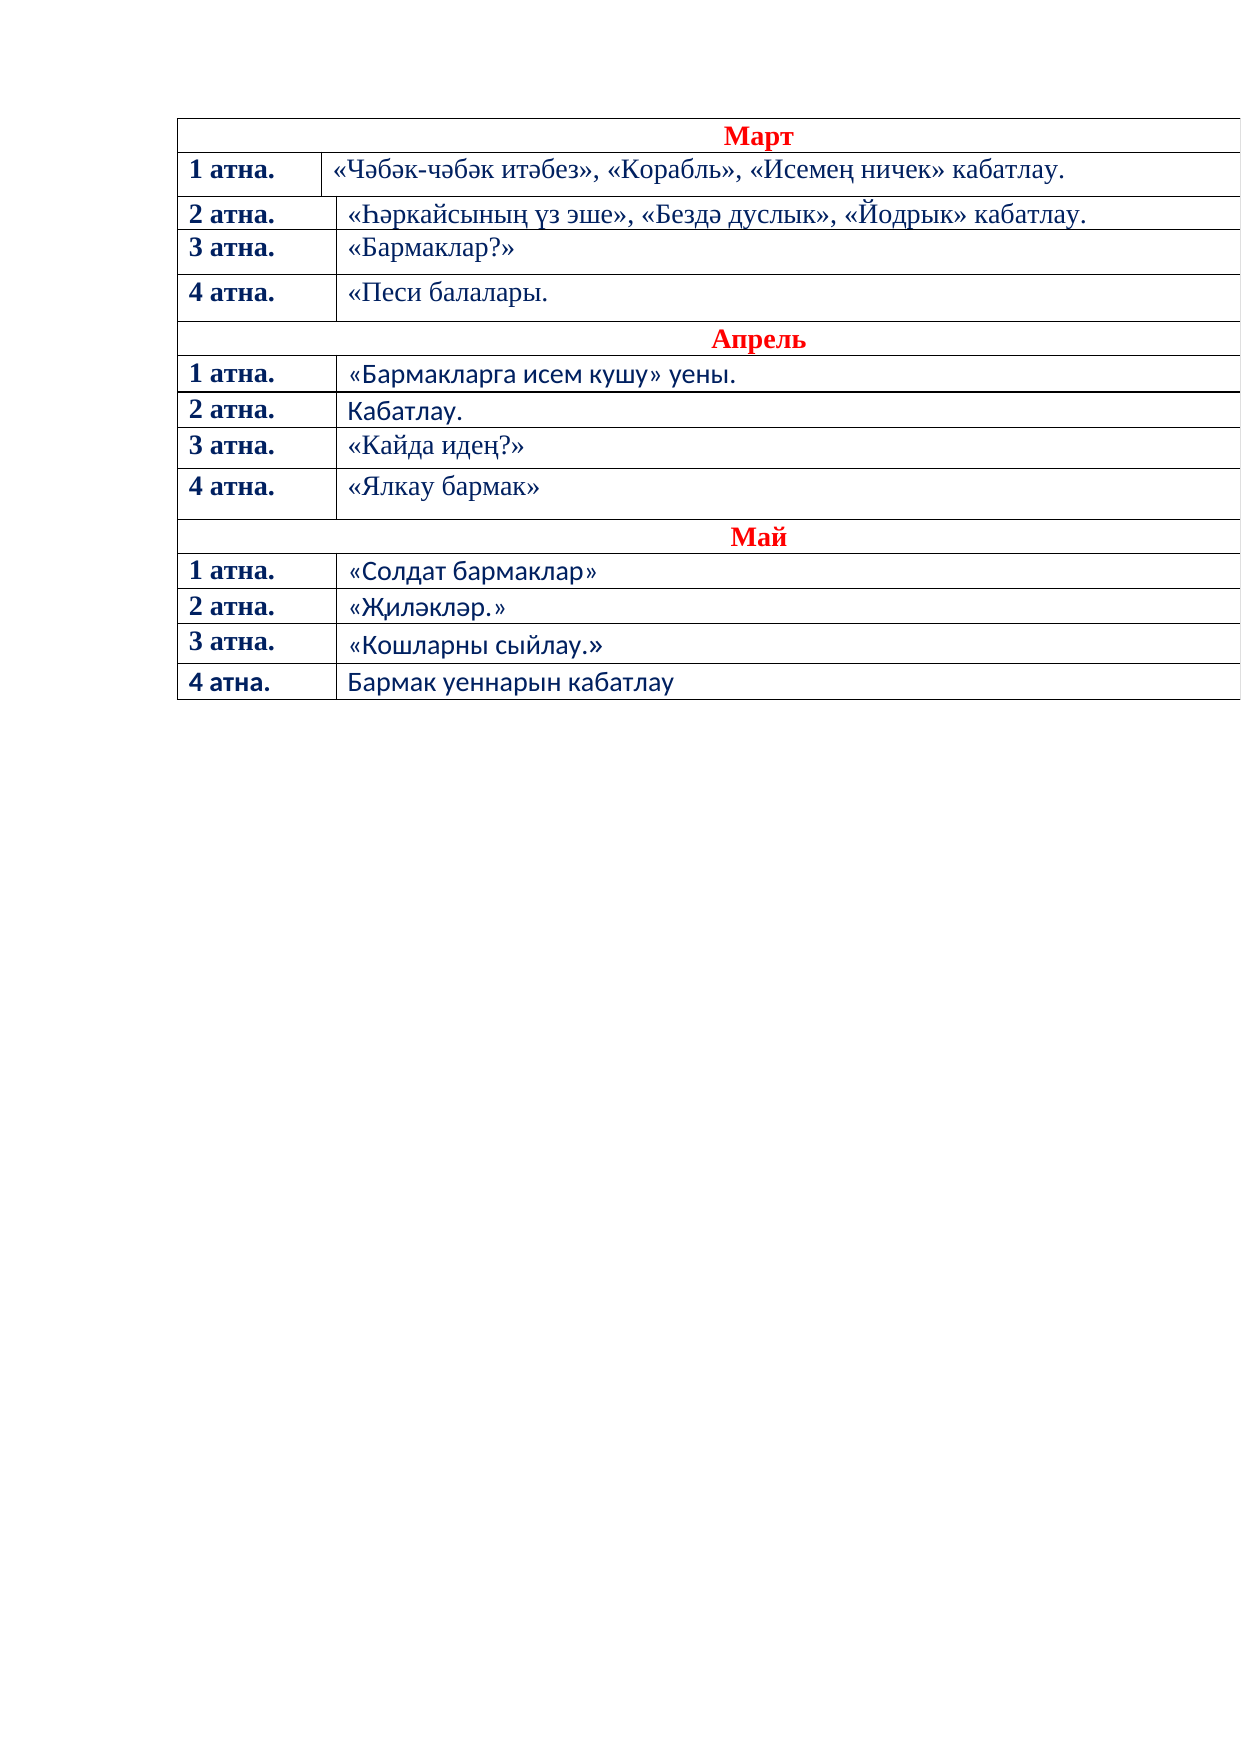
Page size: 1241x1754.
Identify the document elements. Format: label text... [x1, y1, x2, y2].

table_cell «Солдат бармаклар» [337, 554, 1240, 588]
table_cell 3 атна. [178, 230, 336, 274]
table_cell «Кошларны сыйлау.» [337, 624, 1240, 663]
table_cell 1 атна. [178, 356, 336, 391]
table_cell 4 атна. [178, 469, 336, 519]
table_cell «Җиләкләр.» [337, 589, 1240, 623]
table_cell «Ялкау бармак» [337, 469, 1240, 519]
table_cell 3 атна. [178, 428, 336, 468]
table_cell 3 атна. [178, 624, 336, 663]
table_cell 4 атна. [178, 275, 336, 321]
table_cell Кабатлау. [337, 393, 1240, 427]
table_cell 1 атна. [178, 554, 336, 588]
table_cell «Чәбәк-чәбәк итәбез», «Корабль», «Исемең ничек» кабатлау. [322, 153, 1240, 196]
table_cell 2 атна. [178, 589, 336, 623]
table_cell «Бармакларга исем кушу» уены. [337, 356, 1240, 391]
table_cell «Һәркайсының үз эше», «Бездә дуслык», «Йодрык» кабатлау. [337, 197, 1240, 229]
table_cell Бармак уеннарын кабатлау [337, 664, 1240, 699]
table_cell «Бармаклар?» [337, 230, 1240, 274]
table_cell 2 атна. [178, 393, 336, 427]
table_cell «Кайда идең?» [337, 428, 1240, 468]
table_cell «Песи балалары. [337, 275, 1240, 321]
table_cell 1 атна. [178, 153, 321, 196]
table_cell Апрель [178, 322, 1240, 354]
table_cell 4 атна. [178, 664, 336, 699]
table_cell Май [178, 520, 1240, 552]
